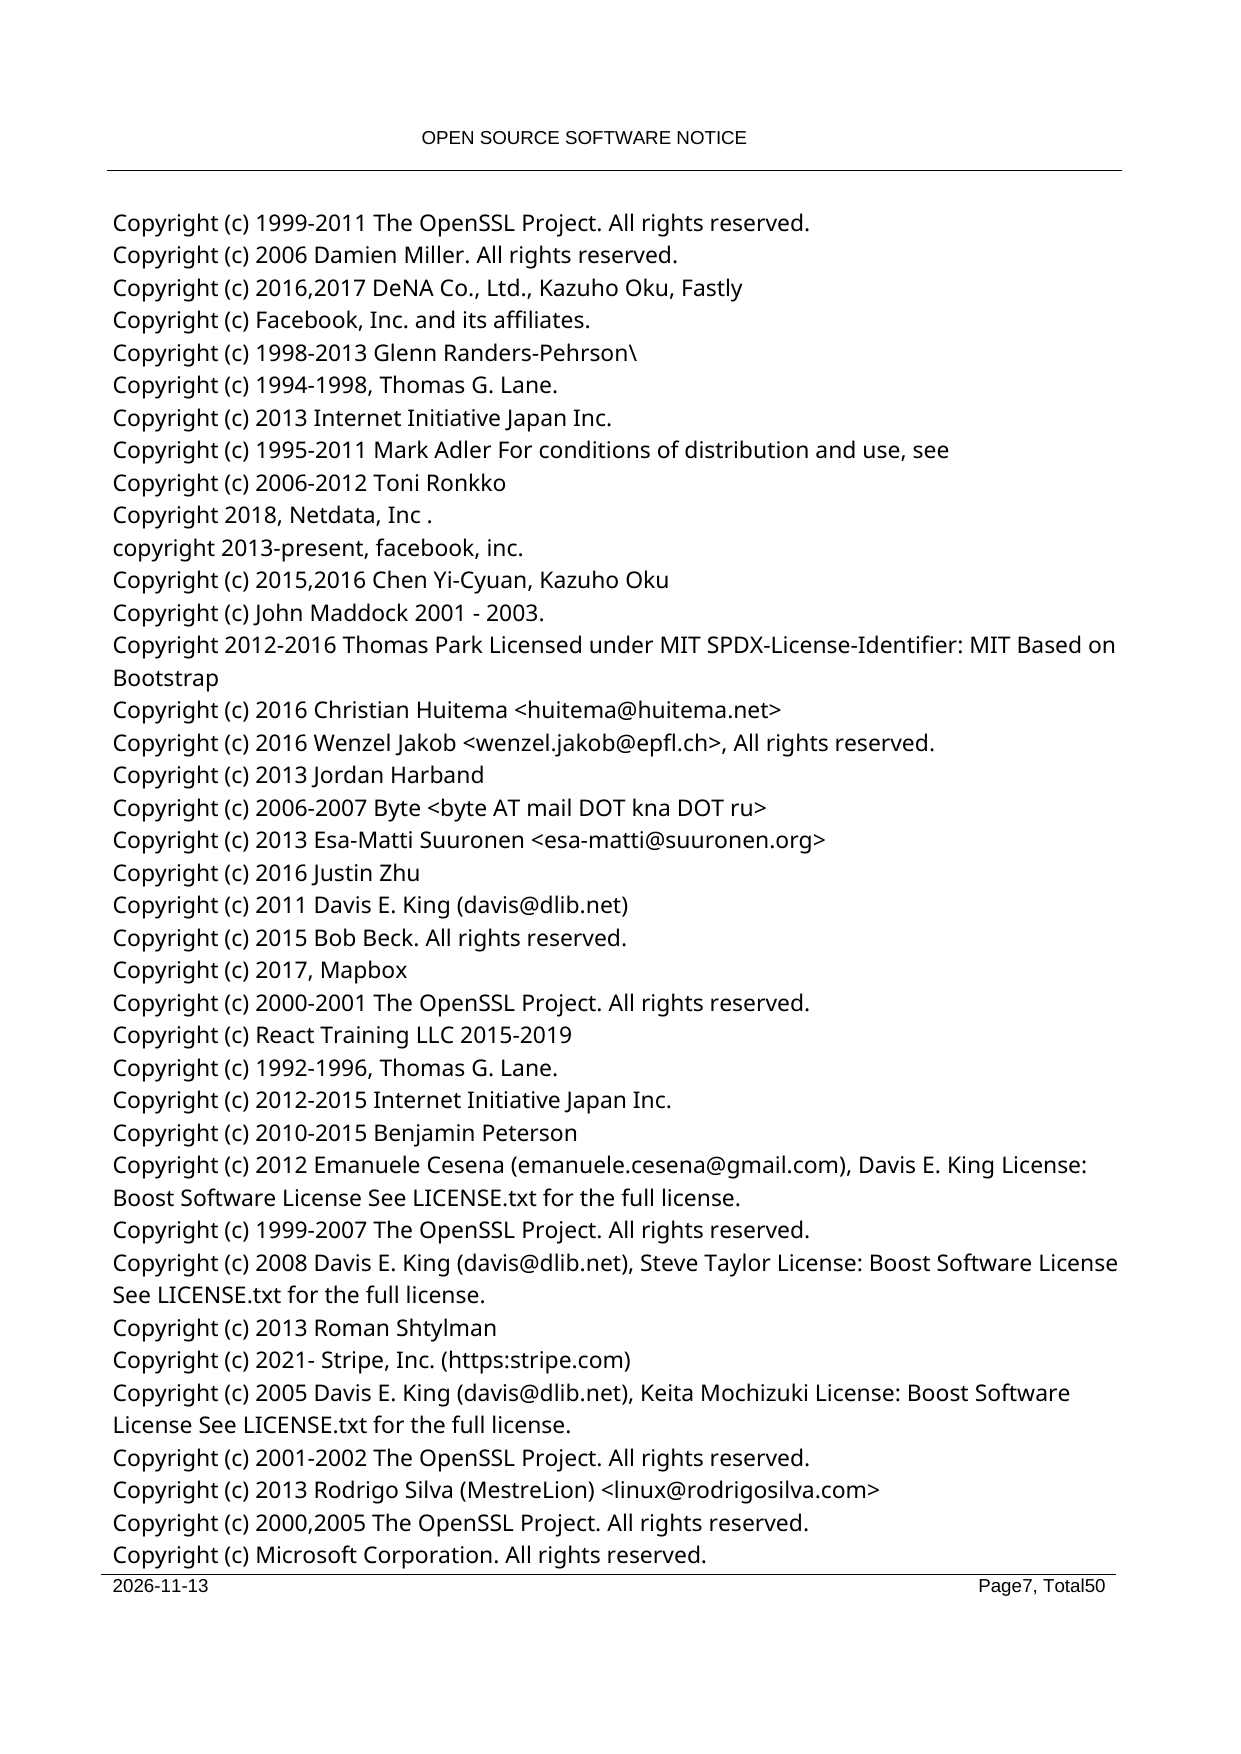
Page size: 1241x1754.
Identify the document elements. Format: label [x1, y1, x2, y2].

text [112, 206, 1128, 1571]
